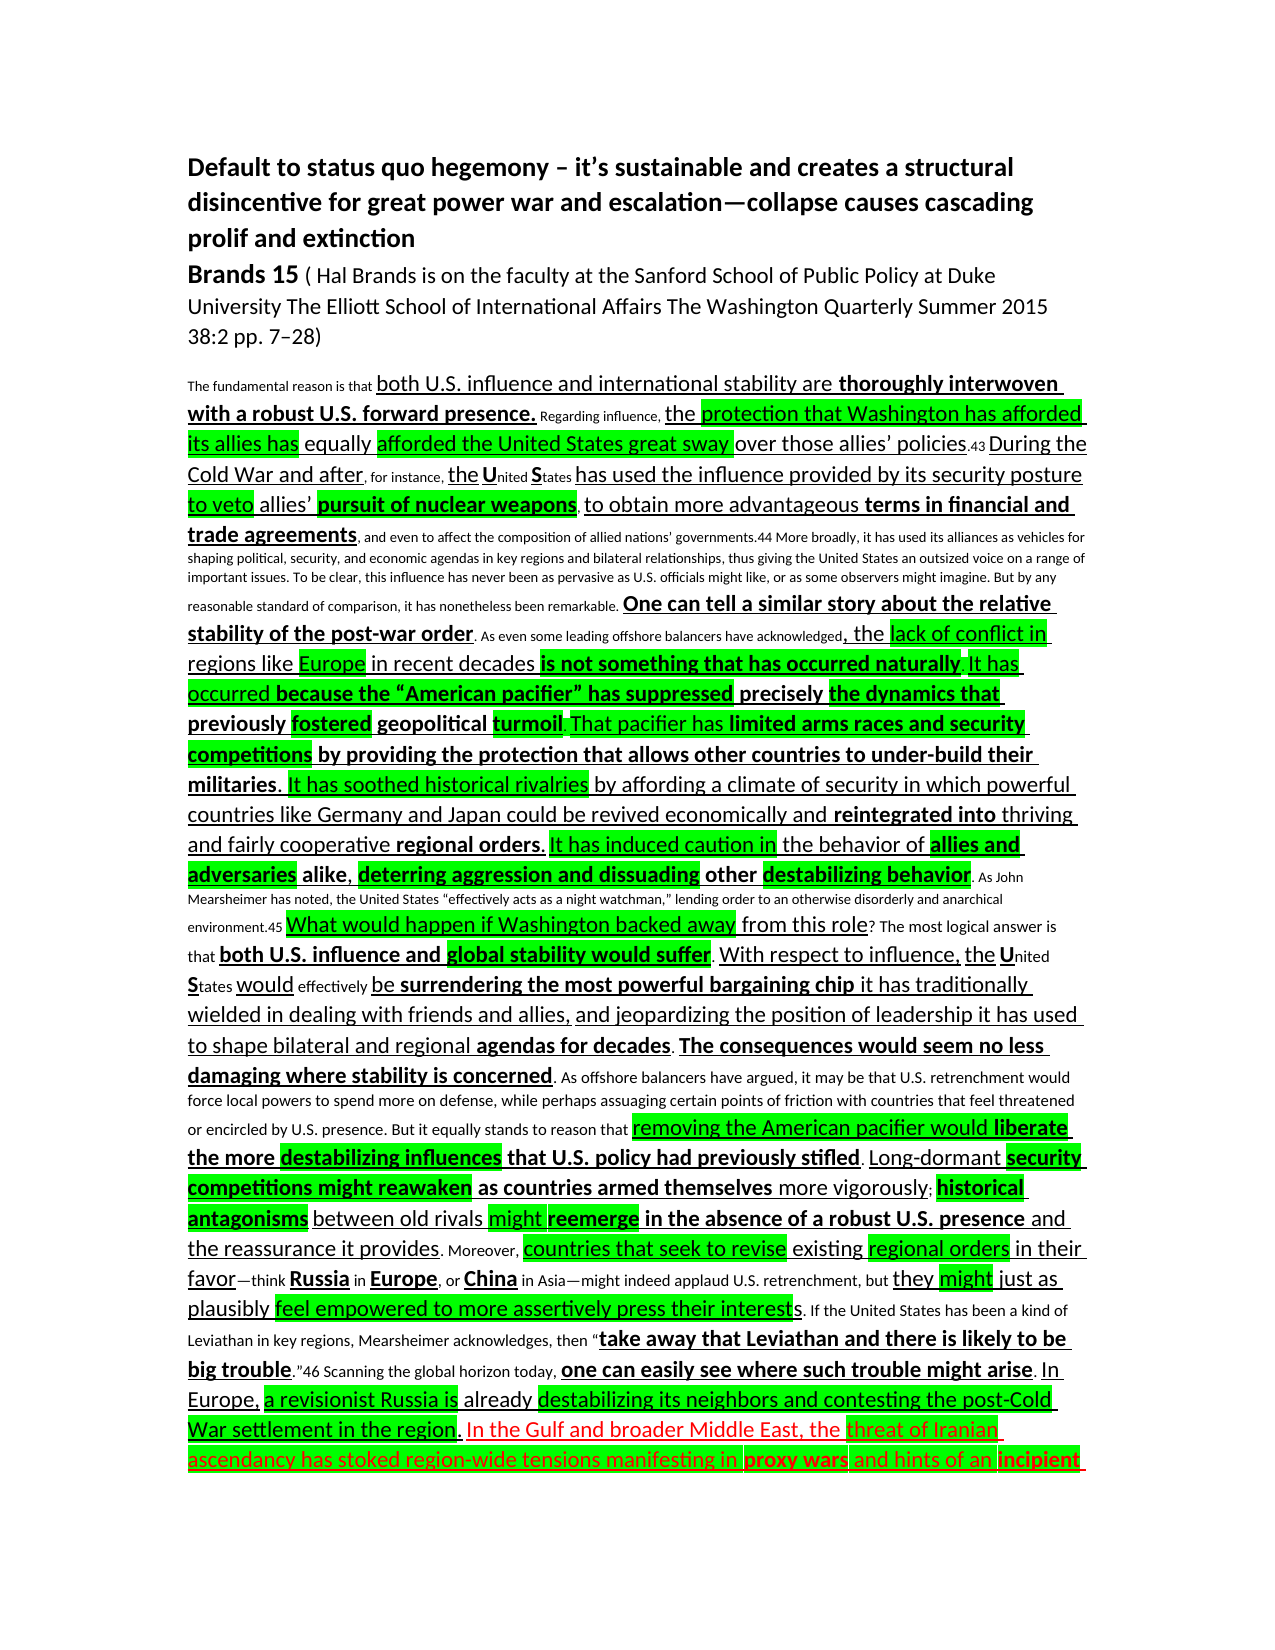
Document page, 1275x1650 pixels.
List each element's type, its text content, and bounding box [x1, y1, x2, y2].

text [187, 369, 1087, 1473]
text Brands 15 ( Hal Brands is on the faculty at the Sanford School of Public Policy at Duke University The Elliott School of International Affairs The Washington Quarterly Summer 2015 38:2 pp. 7–28) [187, 257, 1087, 350]
subtitle Default to status quo hegemony – it’s sustainable and creates a structural disincentive for great power war and escalation—collapse causes cascading prolif and extinction [187, 150, 1087, 254]
